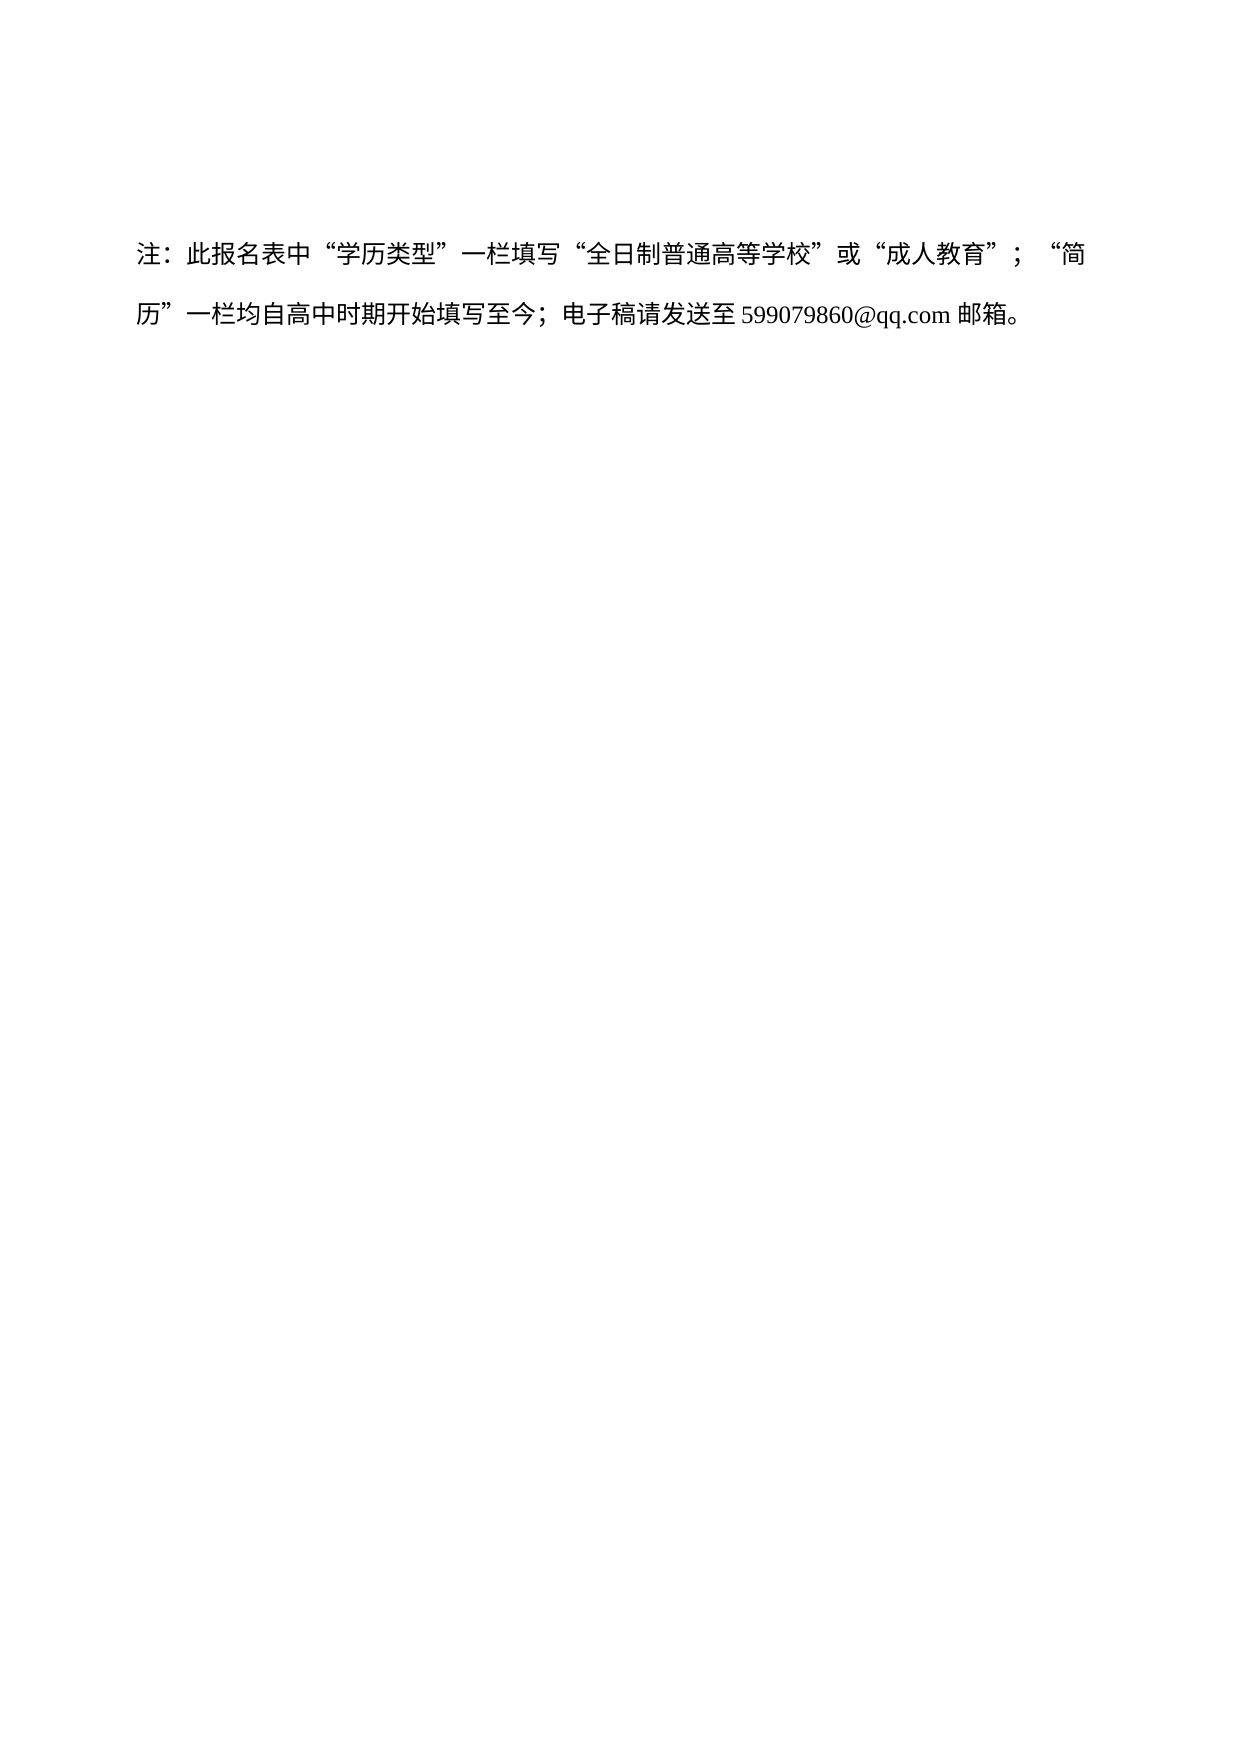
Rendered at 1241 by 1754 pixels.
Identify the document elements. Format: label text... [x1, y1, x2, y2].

text 注：此报名表中“学历类型”一栏填写“全日制普通高等学校”或“成人教育”；“简历”一栏均自高中时期开始填写至今；电子稿请发送至599079860@qq.com 邮箱。 [136, 222, 1104, 343]
